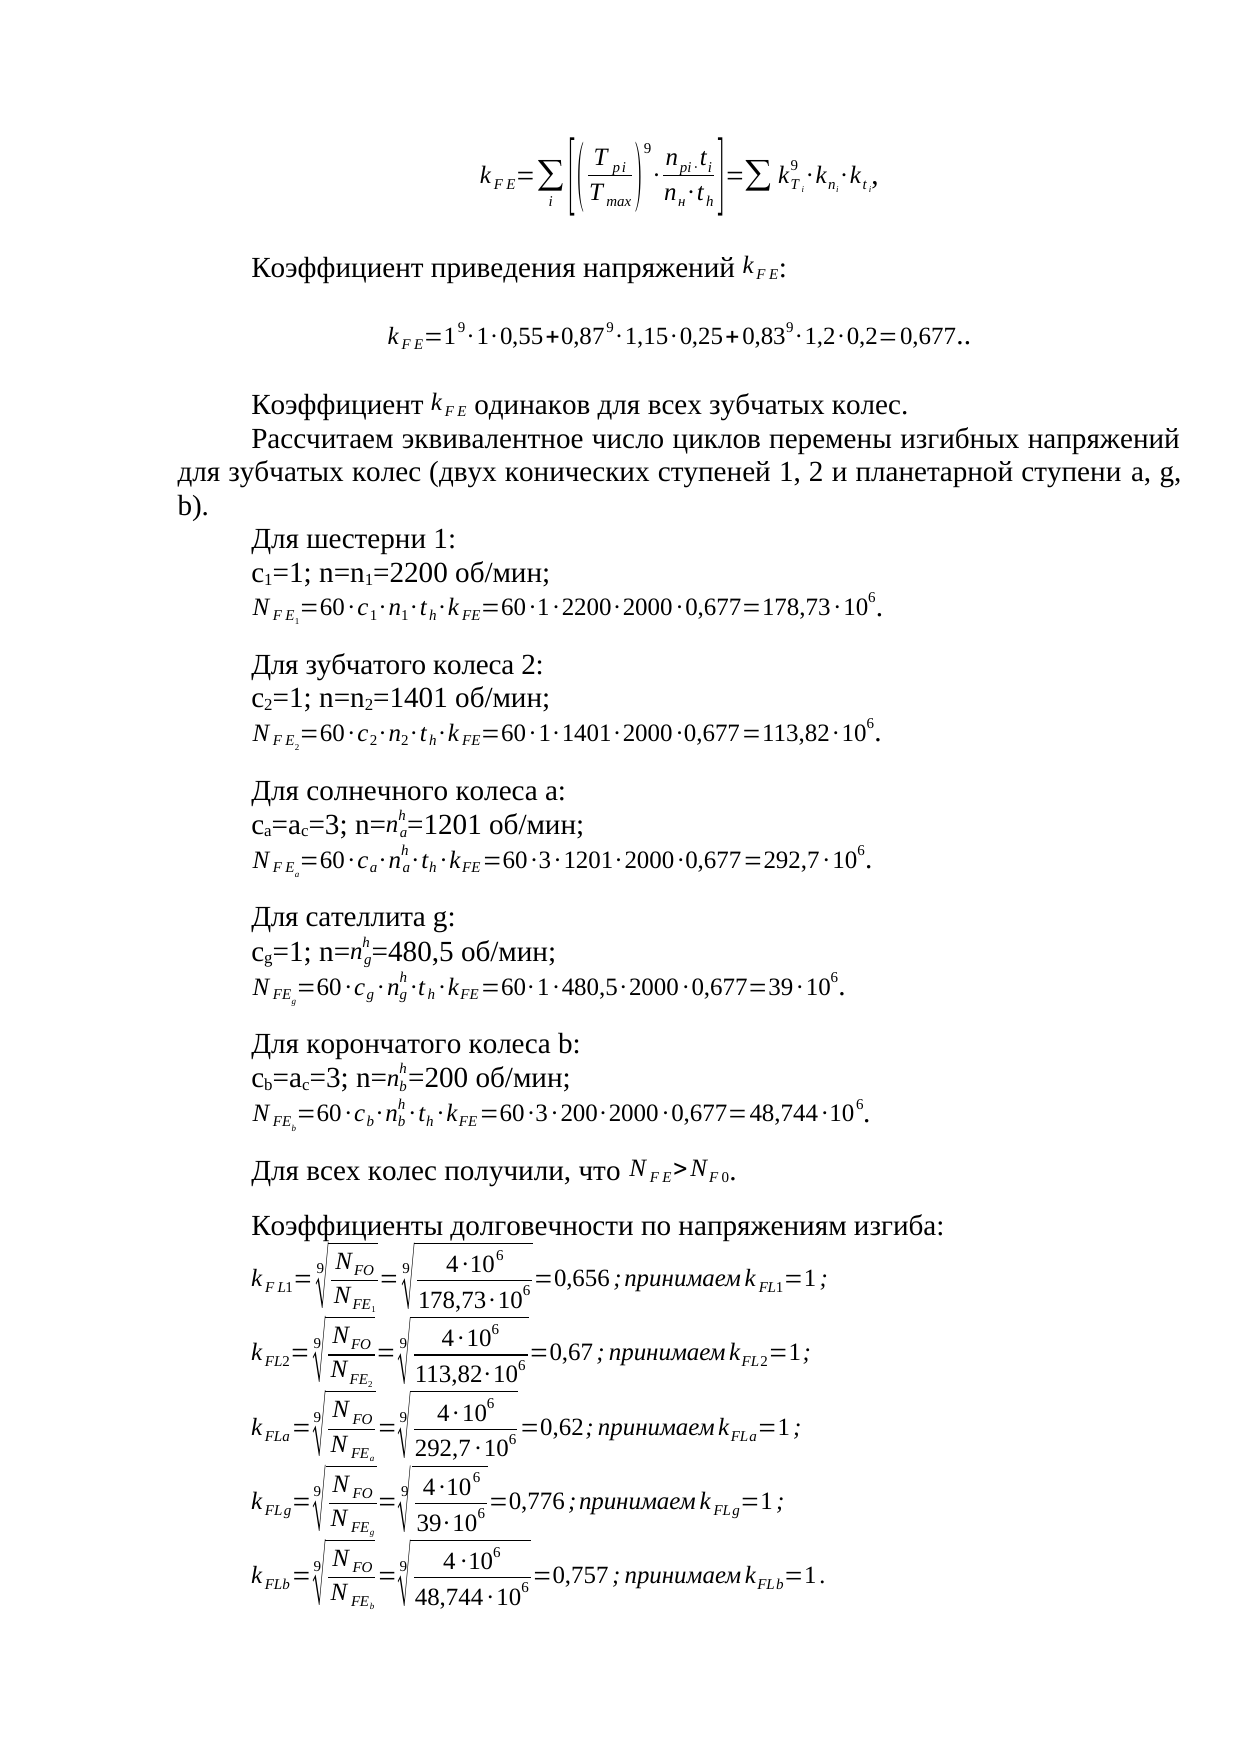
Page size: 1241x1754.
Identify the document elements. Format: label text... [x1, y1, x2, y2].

text Коэффициент одинаков для всех зубчатых колес. [177, 387, 1181, 421]
text с2=1; n=n2=1401 об/мин; [177, 681, 1181, 714]
text с1=1; n=n1=2200 об/мин; [177, 555, 1181, 589]
text Для корончатого колеса b: [177, 1026, 1181, 1060]
text сb=ас=3; n==200 об/мин; [177, 1060, 1181, 1095]
text Для всех колес получили, что . [177, 1153, 1181, 1187]
text Для солнечного колеса а: [177, 773, 1181, 806]
text . [177, 841, 1181, 879]
text , [177, 136, 1181, 217]
text Для шестерни 1: [177, 522, 1181, 555]
text Коэффициент приведения напряжений : [177, 250, 1181, 284]
text . [177, 1095, 1181, 1132]
text Рассчитаем эквивалентное число циклов перемены изгибных напряжений для зубчатых колес (двух конических ступеней 1, 2 и планетарной ступени a, g, b). [177, 421, 1181, 522]
text Для сателлита g: [177, 899, 1181, 933]
text . [177, 589, 1181, 626]
text Для зубчатого колеса 2: [177, 647, 1181, 681]
text .. [177, 317, 1181, 354]
text Коэффициенты долговечности по напряжениям изгиба: [177, 1208, 1181, 1241]
text . [177, 714, 1181, 752]
text са=ас=3; n==1201 об/мин; [177, 806, 1181, 841]
text сg=1; n==480,5 об/мин; [177, 933, 1181, 968]
text . [177, 968, 1181, 1006]
